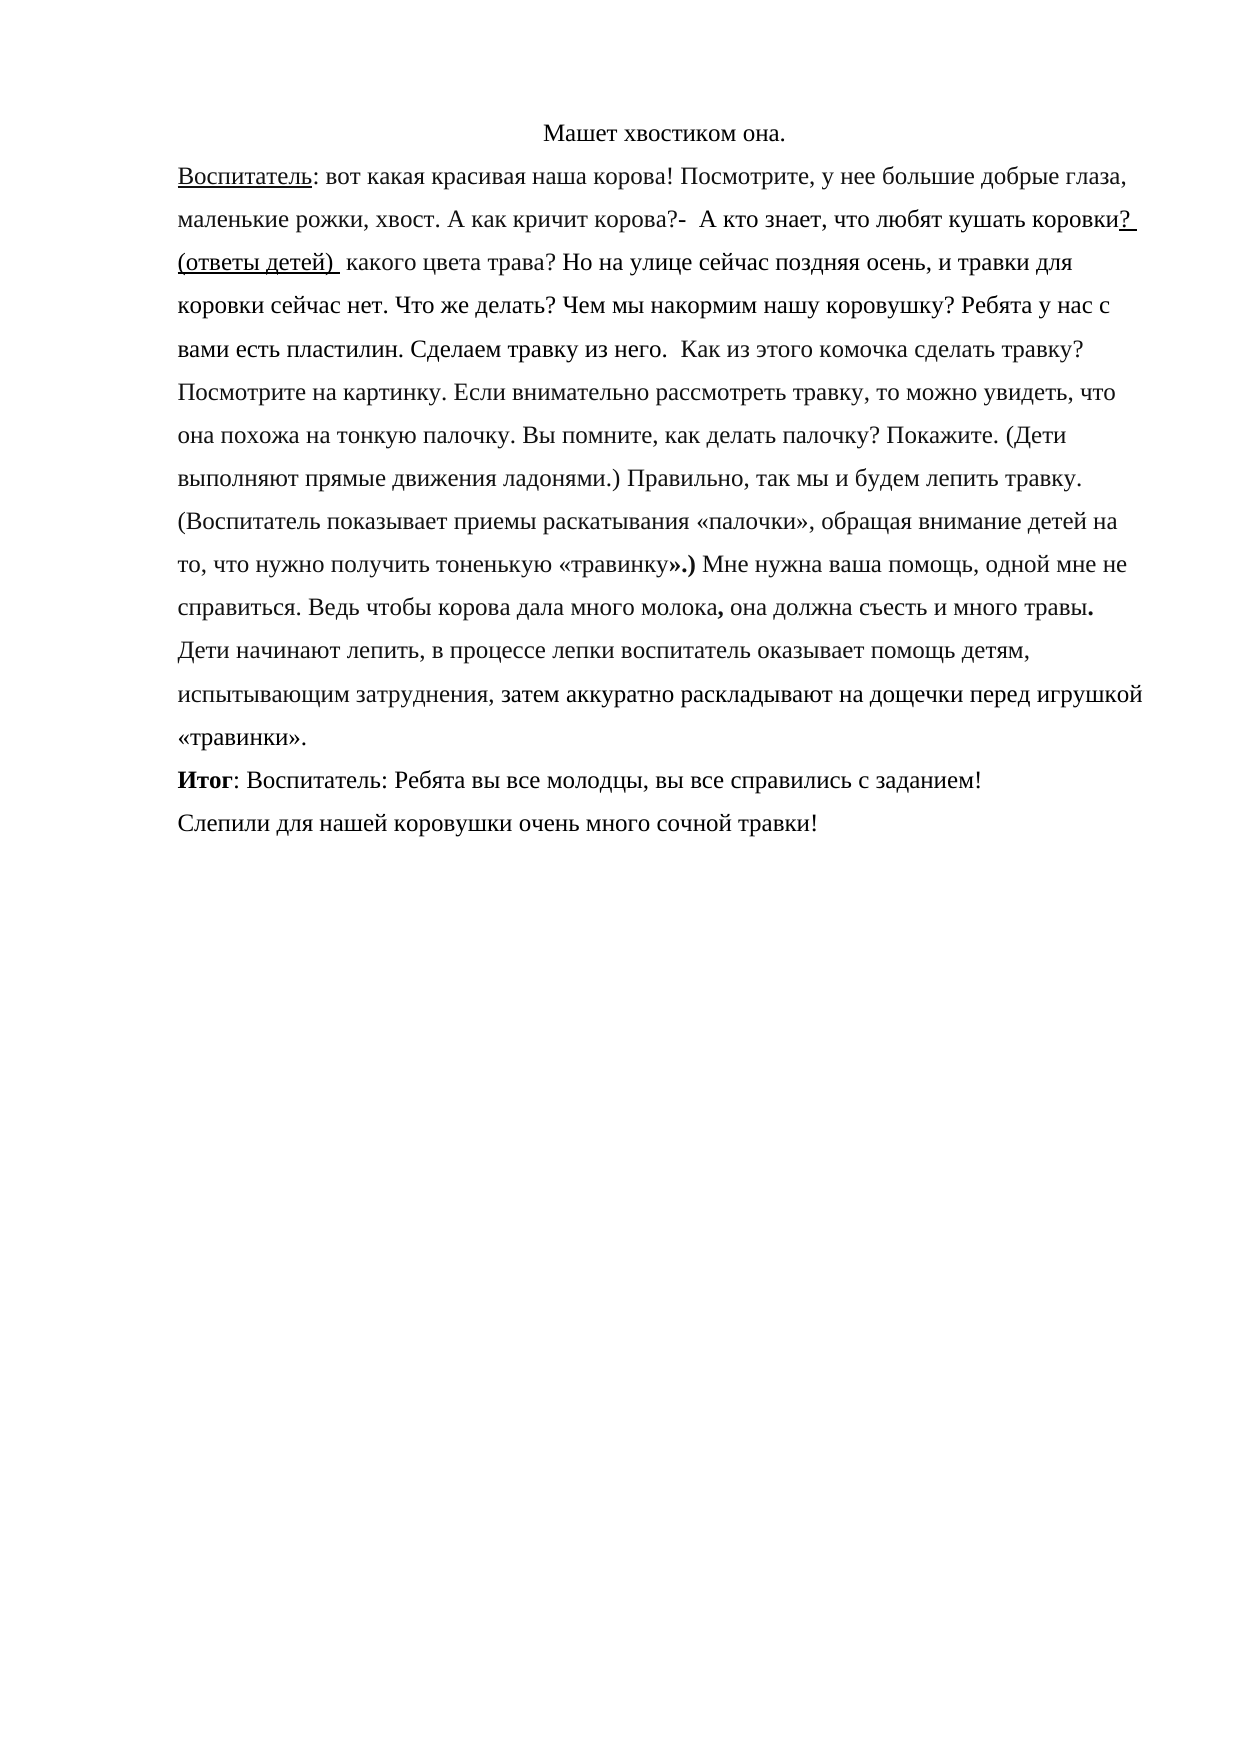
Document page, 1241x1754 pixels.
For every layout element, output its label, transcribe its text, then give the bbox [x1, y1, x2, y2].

text Воспитатель: вот какая красивая наша корова! Посмотрите, у нее большие добрые глаза, маленькие рожки, хвост. А как кричит корова?- А кто знает, что любят кушать коровки? (ответы детей) какого цвета трава? Но на улице сейчас поздняя осень, и травки для коровки сейчас нет. Что же делать? Чем мы накормим нашу коровушку? Ребята у нас с вами есть пластилин. Сделаем травку из него. Как из этого комочка сделать травку? Посмотрите на картинку. Если внимательно рассмотреть травку, то можно увидеть, что она похожа на тонкую палочку. Вы помните, как делать палочку? Покажите. (Дети выполняют прямые движения ладонями.) Правильно, так мы и будем лепить травку. (Воспитатель показывает приемы раскатывания «палочки», обращая внимание детей на то, что нужно получить тоненькую «травинку».) Мне нужна ваша помощь, одной мне не справиться. Ведь чтобы корова дала много молока, она должна съесть и много травы. Дети начинают лепить, в процессе лепки воспитатель оказывает помощь детям, испытывающим затруднения, затем аккуратно раскладывают на дощечки перед игрушкой «травинки». [177, 161, 1152, 751]
text Итог: Воспитатель: Ребята вы все молодцы, вы все справились с заданием! [177, 765, 1152, 794]
text Слепили для нашей коровушки очень много сочной травки! [177, 808, 1152, 837]
text Машет хвостиком она. [177, 118, 1152, 147]
